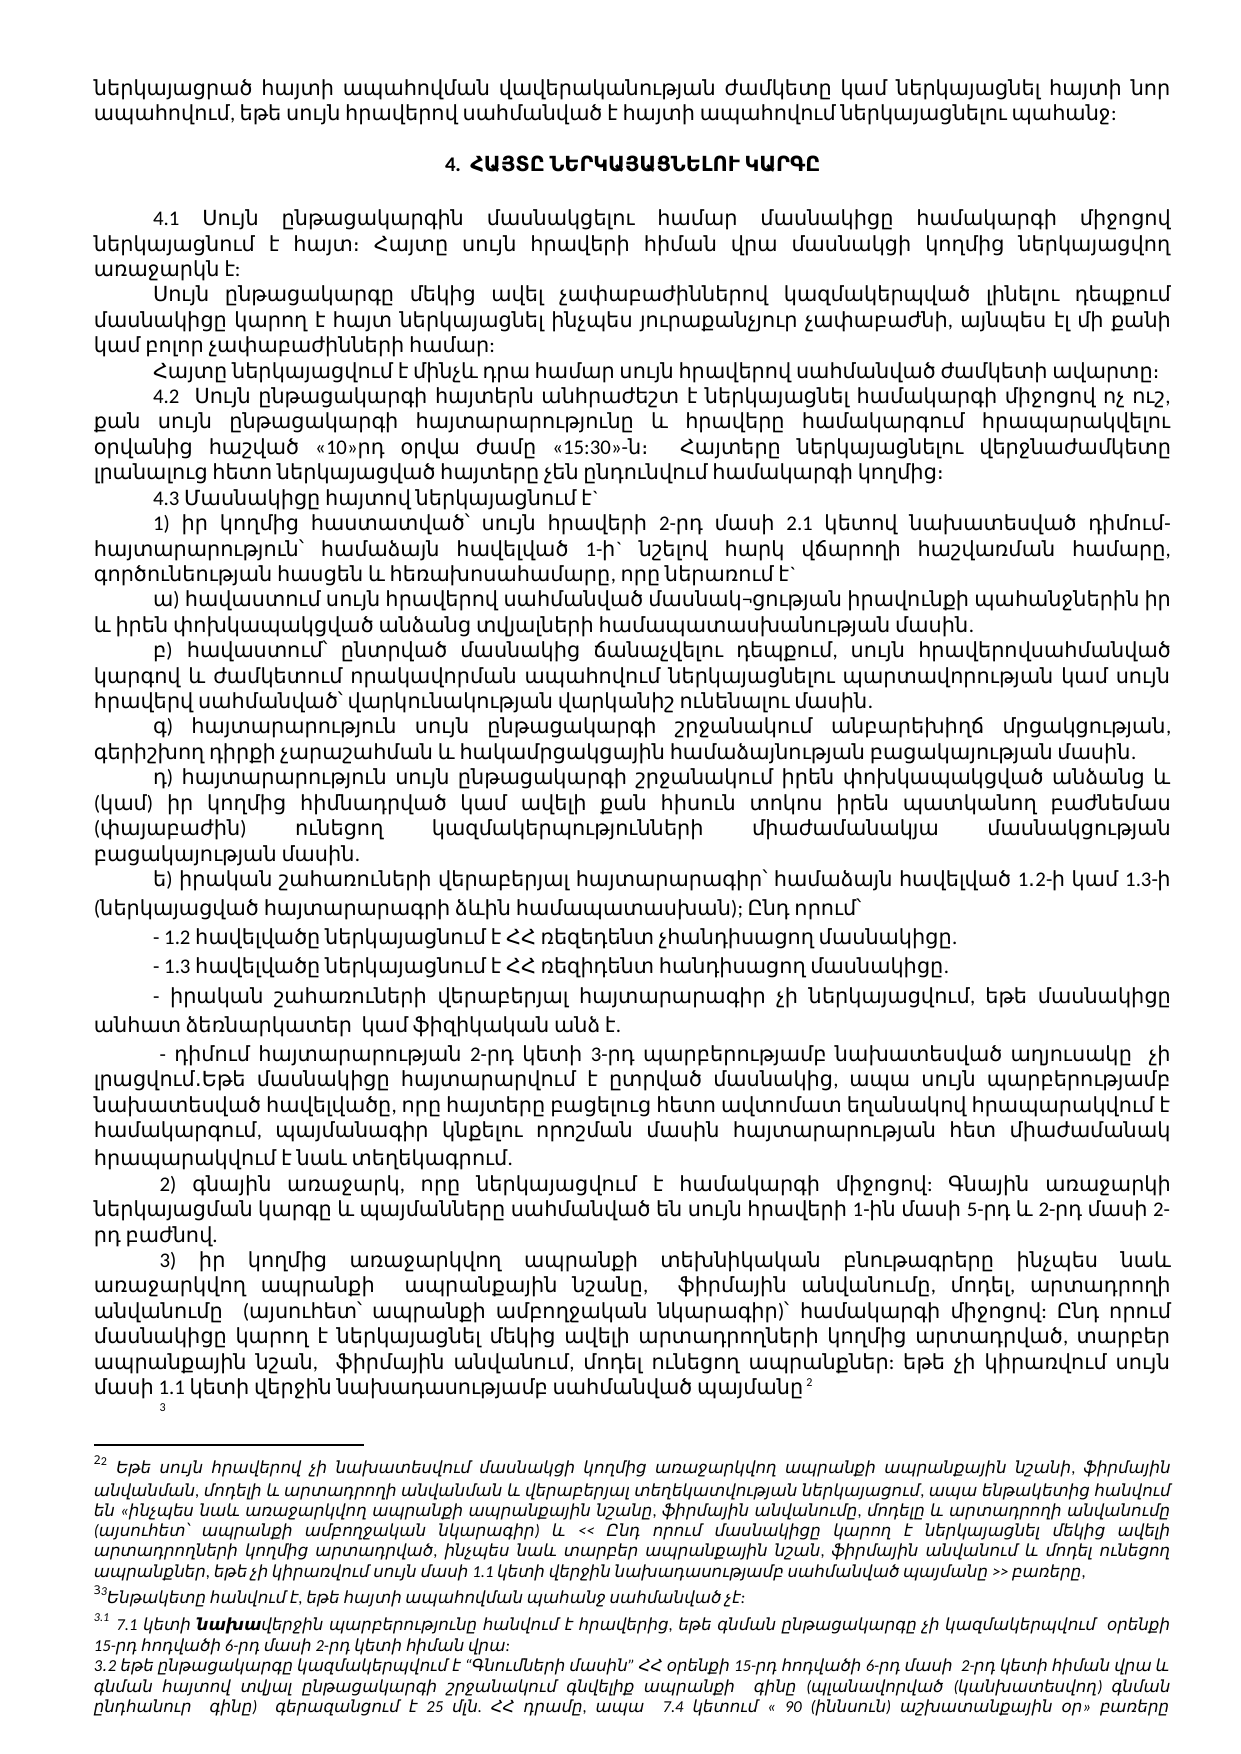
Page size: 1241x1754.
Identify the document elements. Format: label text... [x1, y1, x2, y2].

text 3 [94, 1400, 1171, 1425]
text 4.3 Մասնակիցը հայտով ներկայացնում է` [94, 485, 1171, 510]
text 2) գնային առաջարկ, որը ներկայացվում է համակարգի միջոցով: Գնային առաջարկի ներկայացման կարգը և պայմանները սահմանված են սույն հրավերի 1-ին մասի 5-րդ և 2-րդ մասի 2-րդ բաժնով. [94, 1171, 1171, 1247]
text գ) հայտարարություն սույն ընթացակարգի շրջանակում անբարեխիղճ մրցակցության, գերիշխող դիրքի չարաշահման և հակամրցակցային համաձայնության բացակայության մասին. [94, 714, 1171, 764]
text - 1.2 հավելվածը ներկայացնում է ՀՀ ռեզեդենտ չհանդիսացող մասնակիցը. [94, 924, 1171, 950]
text - իրական շահառուների վերաբերյալ հայտարարագիր չի ներկայացվում, եթե մասնակիցը անհատ ձեռնարկատեր կամ ֆիզիկական անձ է. [94, 983, 1171, 1037]
text - 1.3 հավելվածը ներկայացնում է ՀՀ ռեզիդենտ հանդիսացող մասնակիցը. [94, 954, 1171, 979]
text դ) հայտարարություն սույն ընթացակարգի շրջանակում իրեն փոխկապակցված անձանց և (կամ) իր կողմից հիմնադրված կամ ավելի քան հիսուն տոկոս իրեն պատկանող բաժնեմաս (փայաբաժին) ունեցող կազմակերպությունների միաժամանակյա մասնակցության բացակայության մասին. [94, 764, 1171, 866]
text - դիմում հայտարարության 2-րդ կետի 3-րդ պարբերությամբ նախատեսված աղյուսակը չի լրացվում․Եթե մասնակիցը հայտարարվում է ըտրված մասնակից, ապա սույն պարբերությամբ նախատեսված հավելվածը, որը հայտերը բացելուց հետո ավտոմատ եղանակով հրապարակվում է համակարգում, պայմանագիր կնքելու որոշման մասին հայտարարության հետ միաժամանակ հրապարակվում է նաև տեղեկագրում. [94, 1041, 1171, 1171]
text 4.2 Սույն ընթացակարգի հայտերն անհրաժեշտ է ներկայացնել համակարգի միջոցով ոչ ուշ, քան սույն ընթացակարգի հայտարարությունը և հրավերը համակարգում հրապարակվելու օրվանից հաշված «10»րդ օրվա ժամը «15:30»-ն։ Հայտերը ներկայացնելու վերջնաժամկետը լրանալուց հետո ներկայացված հայտերը չեն ընդունվում համակարգի կողմից։ [94, 383, 1171, 485]
text Հայտը ներկայացվում է մինչև դրա համար սույն հրավերով սահմանված ժամկետի ավարտը։ [94, 358, 1171, 383]
text ե) իրական շահառուների վերաբերյալ հայտարարագիր՝ համաձայն հավելված 1․2-ի կամ 1.3-ի (ներկայացված հայտարարագրի ձևին համապատասխան); Ընդ որում՝ [94, 866, 1171, 921]
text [94, 75, 1171, 126]
text 1) իր կողմից հաստատված՝ սույն հրավերի 2-րդ մասի 2.1 կետով նախատեսված դիմում-հայտարարություն՝ համաձայն հավելված 1-ի` նշելով հարկ վճարողի հաշվառման համարը, գործունեության հասցեն և հեռախոսահամարը, որը ներառում է` [94, 510, 1171, 587]
text 3) իր կողմից առաջարկվող ապրանքի տեխնիկական բնութագրերը ինչպես նաև առաջարկվող ապրանքի ապրանքային նշանը, ֆիրմային անվանումը, մոդել, արտադրողի անվանումը (այսուհետ՝ ապրանքի ամբողջական նկարագիր)՝ համակարգի միջոցով: Ընդ որում մասնակիցը կարող է ներկայացնել մեկից ավելի արտադրողների կողմից արտադրված, տարբեր ապրանքային նշան, ֆիրմային անվանում, մոդել ունեցող ապրանքներ: եթե չի կիրառվում սույն մասի 1.1 կետի վերջին նախադասությամբ սահմանված պայմանը 2 [94, 1247, 1171, 1400]
text ա) հավաստում սույն հրավերով սահմանված մասնակ¬ցության իրավունքի պահանջներին իր և իրեն փոխկապակցված անձանց տվյալների համապատասխանության մասին. [94, 587, 1171, 637]
text 4. ՀԱՅՏԸ ՆԵՐԿԱՅԱՑՆԵԼՈՒ ԿԱՐԳԸ [94, 151, 1171, 177]
text բ) հավաստում՝ ընտրված մասնակից ճանաչվելու դեպքում, սույն հրավերովսահմանված կարգով և ժամկետում որակավորման ապահովում ներկայացնելու պարտավորության կամ սույն հրավերվ սահմանված՝ վարկունակության վարկանիշ ունենալու մասին. [94, 637, 1171, 714]
text Սույն ընթացակարգը մեկից ավել չափաբաժիններով կազմակերպված լինելու դեպքում մասնակիցը կարող է հայտ ներկայացնել ինչպես յուրաքանչյուր չափաբաժնի, այնպես էլ մի քանի կամ բոլոր չափաբաժինների համար: [94, 282, 1171, 358]
text 4.1 Սույն ընթացակարգին մասնակցելու համար մասնակիցը համակարգի միջոցով ներկայացնում է հայտ։ Հայտը սույն հրավերի հիման վրա մասնակցի կողմից ներկայացվող առաջարկն է: [94, 205, 1171, 282]
